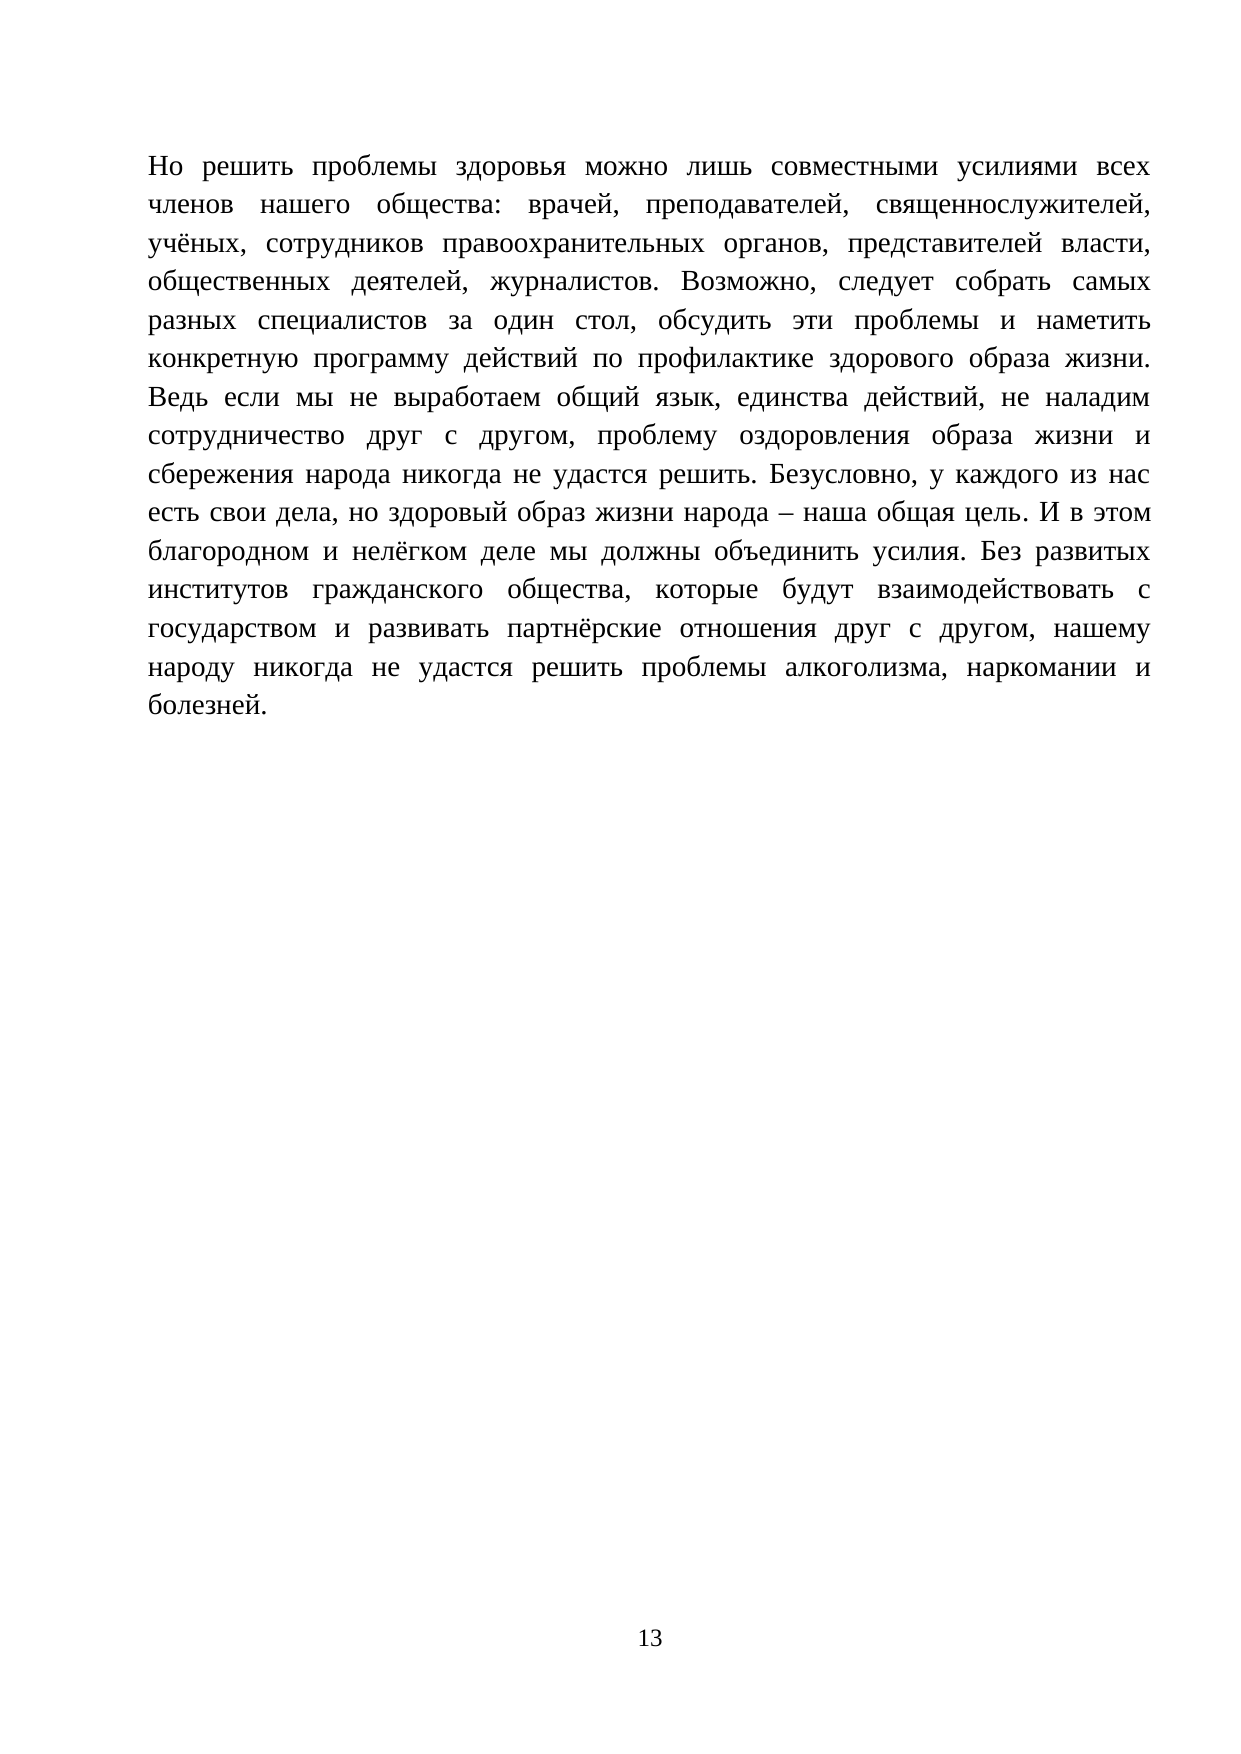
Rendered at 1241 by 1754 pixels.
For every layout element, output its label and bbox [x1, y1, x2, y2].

text [148, 148, 1152, 721]
